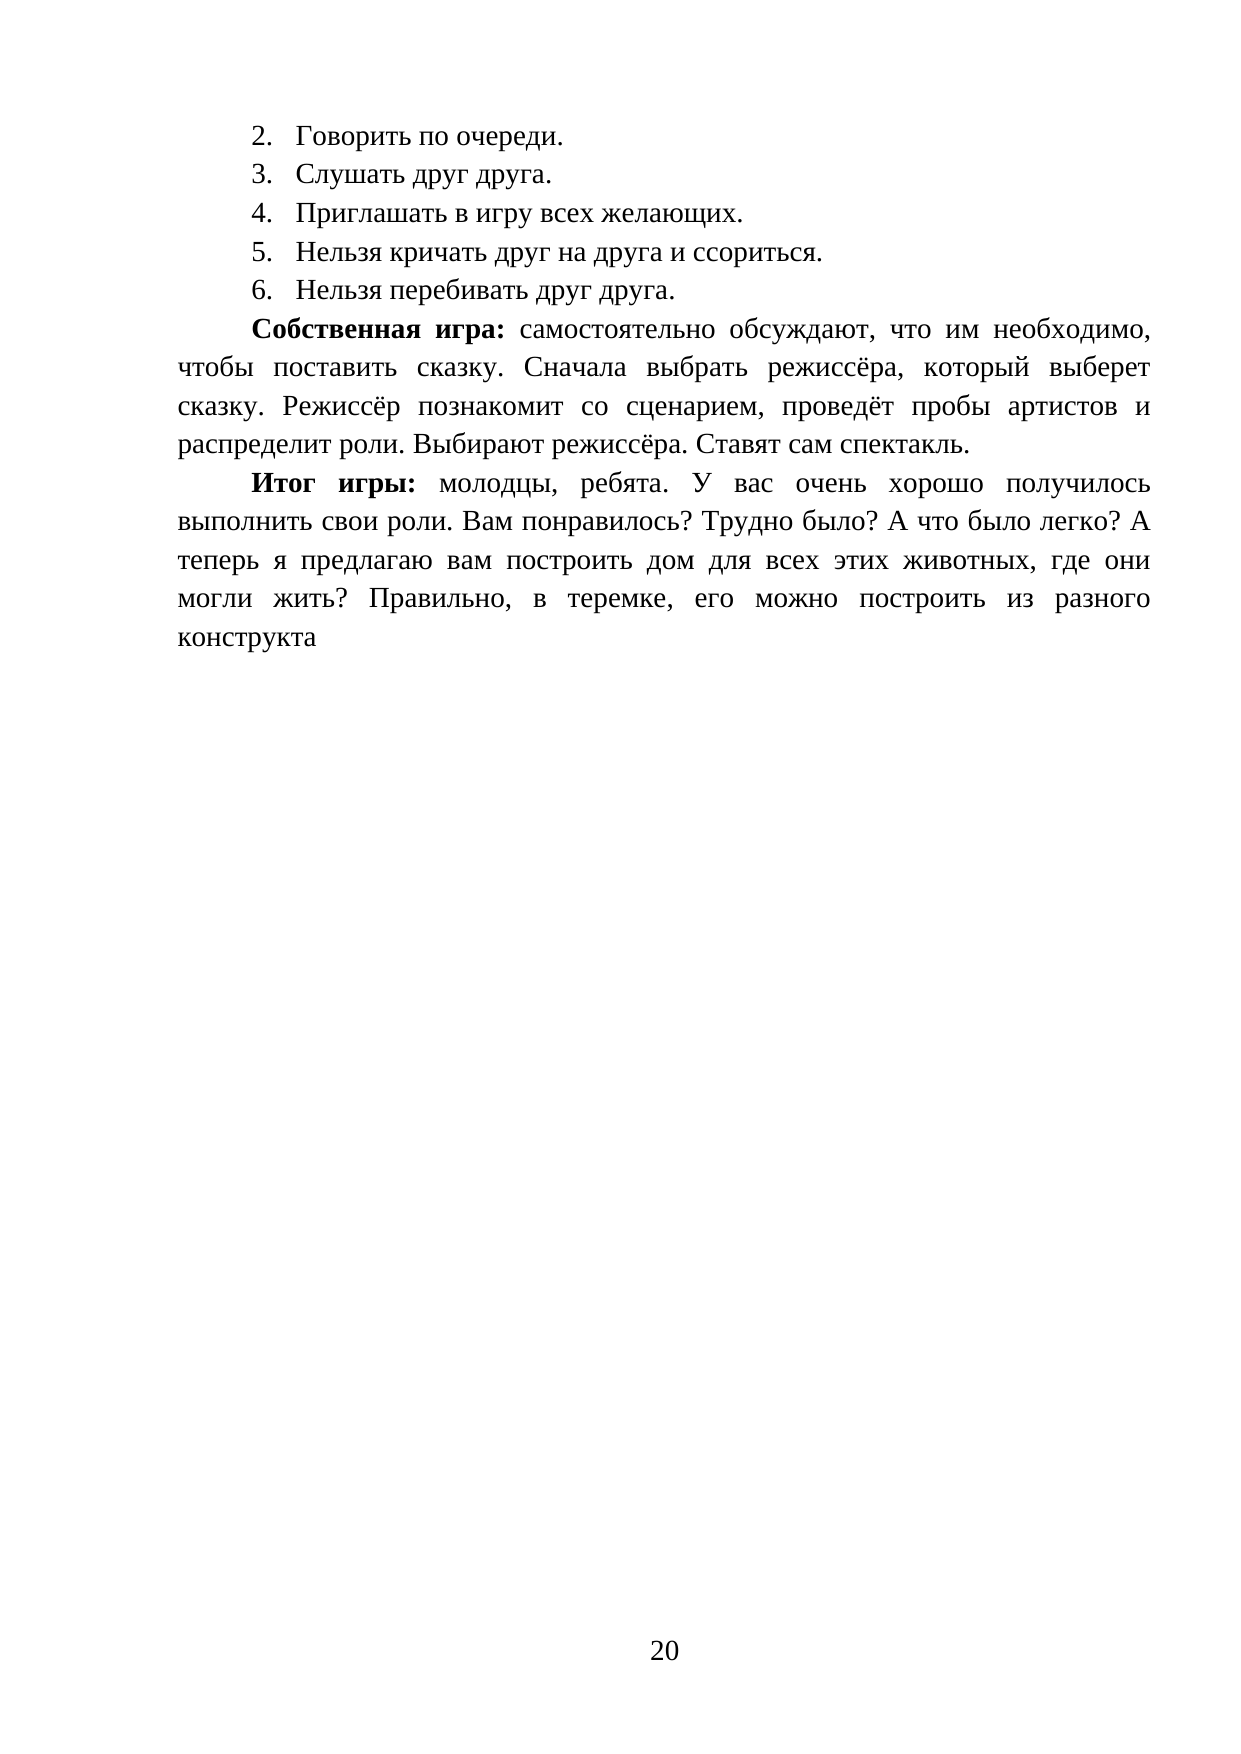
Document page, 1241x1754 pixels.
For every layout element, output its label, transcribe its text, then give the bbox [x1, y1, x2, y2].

text Собственная игра: самостоятельно обсуждают, что им необходимо, чтобы поставить сказку. Сначала выбрать режиссёра, который выберет сказку. Режиссёр познакомит со сценарием, проведёт пробы артистов и распределит роли. Выбирают режиссёра. Ставят сам спектакль. [177, 311, 1152, 460]
list Говорить по очереди. [177, 118, 1152, 152]
list Слушать друг друга. [177, 157, 1152, 190]
list Приглашать в игру всех желающих. [177, 195, 1152, 229]
list Нельзя кричать друг на друга и ссориться. [177, 234, 1152, 267]
list Нельзя перебивать друг друга. [177, 272, 1152, 306]
text Итог игры: молодцы, ребята. У вас очень хорошо получилось выполнить свои роли. Вам понравилось? Трудно было? А что было легко? А теперь я предлагаю вам построить дом для всех этих животных, где они могли жить? Правильно, в теремке, его можно построить из разного конструкта [177, 465, 1152, 653]
